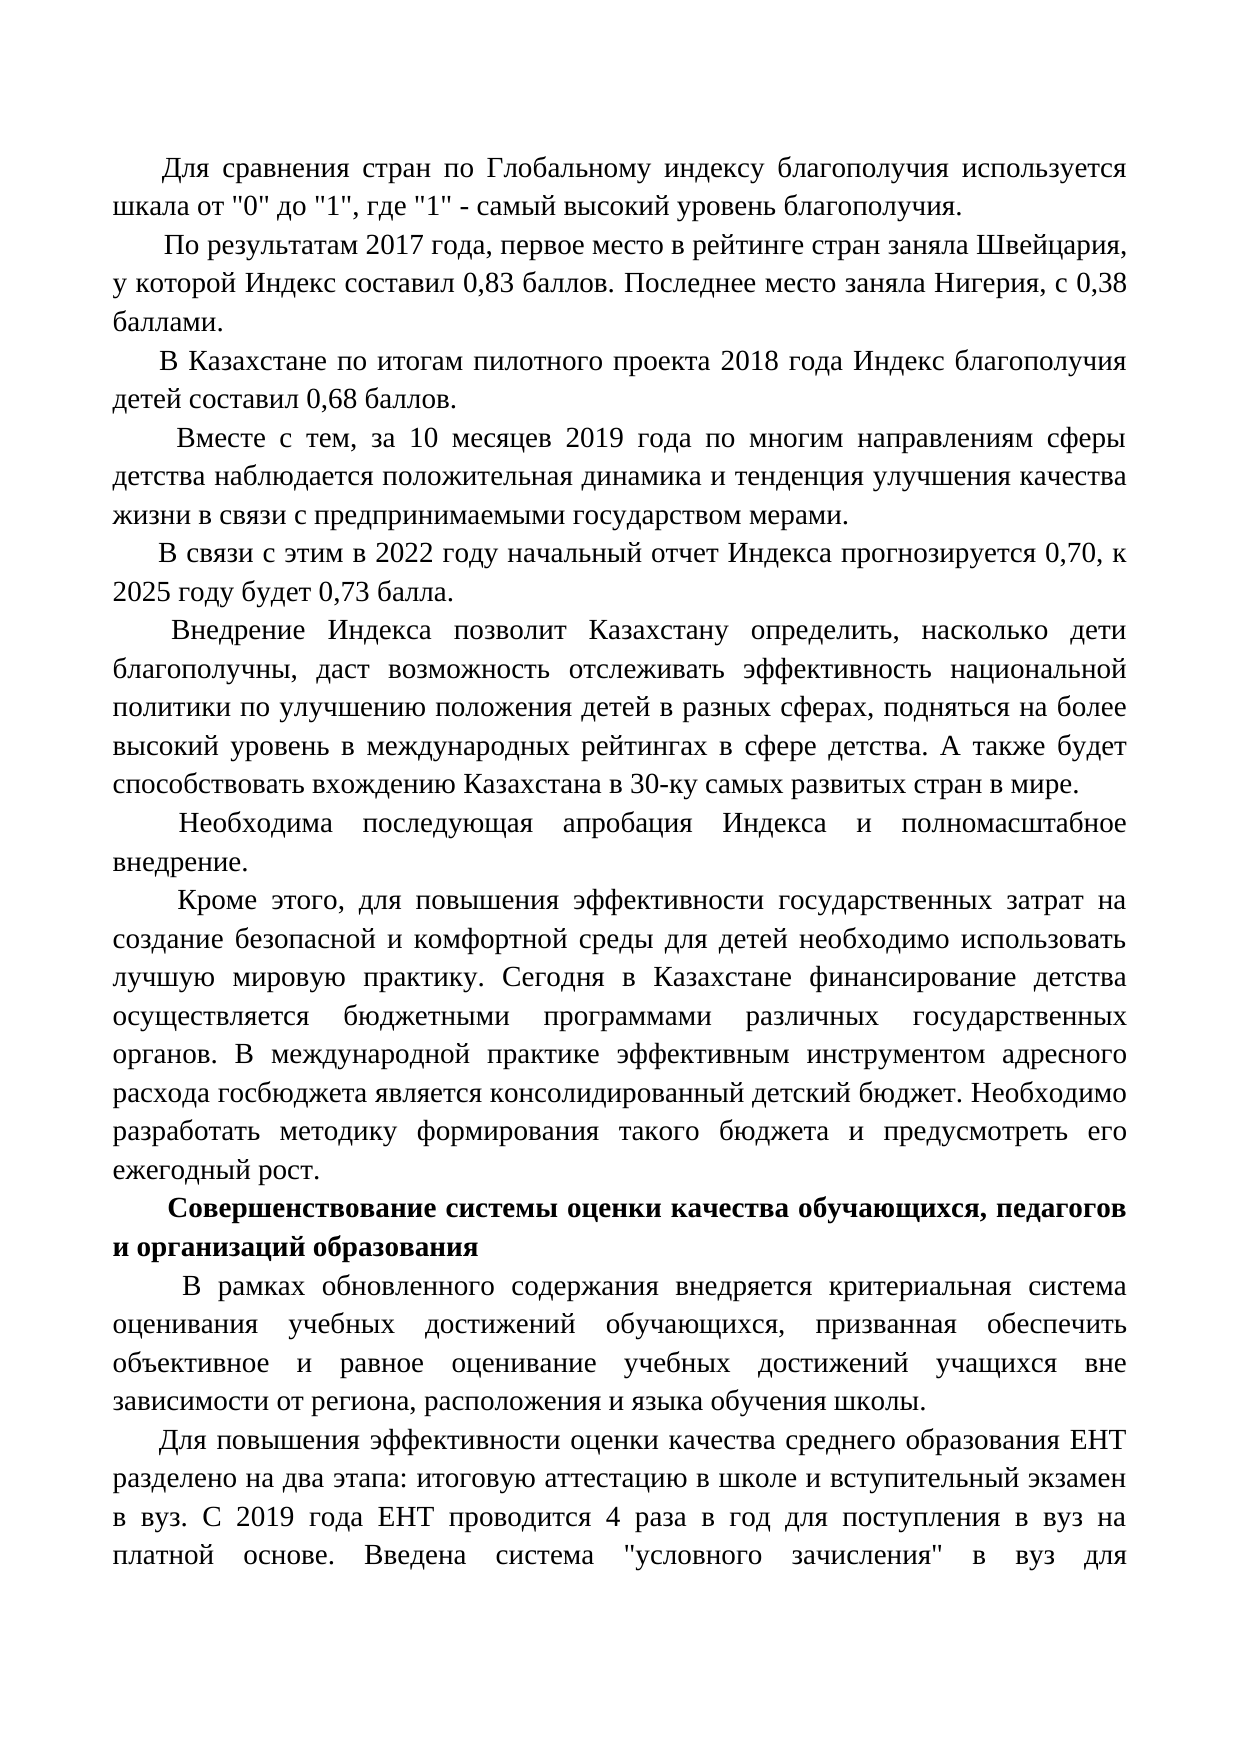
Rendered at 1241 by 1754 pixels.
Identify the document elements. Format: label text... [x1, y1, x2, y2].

text Кроме этого, для повышения эффективности государственных затрат на создание безопасной и комфортной среды для детей необходимо использовать лучшую мировую практику. Сегодня в Казахстане финансирование детства осуществляется бюджетными программами различных государственных органов. В международной практике эффективным инструментом адресного расхода госбюджета является консолидированный детский бюджет. Необходимо разработать методику формирования такого бюджета и предусмотреть его ежегодный рост. [112, 882, 1128, 1186]
text В Казахстане по итогам пилотного проекта 2018 года Индекс благополучия детей составил 0,68 баллов. [112, 343, 1128, 415]
text Вместе с тем, за 10 месяцев 2019 года по многим направлениям сферы детства наблюдается положительная динамика и тенденция улучшения качества жизни в связи с предпринимаемыми государством мерами. [112, 420, 1128, 530]
text Необходима последующая апробация Индекса и полномасштабное внедрение. [112, 805, 1128, 877]
text Для сравнения стран по Глобальному индексу благополучия используется шкала от "0" до "1", где "1" - самый высокий уровень благополучия. [112, 150, 1128, 222]
text Внедрение Индекса позволит Казахстану определить, насколько дети благополучны, даст возможность отслеживать эффективность национальной политики по улучшению положения детей в разных сферах, подняться на более высокий уровень в международных рейтингах в сфере детства. А также будет способствовать вхождению Казахстана в 30-ку самых развитых стран в мире. [112, 612, 1128, 800]
text По результатам 2017 года, первое место в рейтинге стран заняла Швейцария, у которой Индекс составил 0,83 баллов. Последнее место заняла Нигерия, с 0,38 баллами. [112, 227, 1128, 338]
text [112, 1422, 1128, 1571]
text В рамках обновленного содержания внедряется критериальная система оценивания учебных достижений обучающихся, призванная обеспечить объективное и равное оценивание учебных достижений учащихся вне зависимости от региона, расположения и языка обучения школы. [112, 1268, 1128, 1417]
text Совершенствование системы оценки качества обучающихся, педагогов и организаций образования [112, 1191, 1128, 1263]
text В связи с этим в 2022 году начальный отчет Индекса прогнозируется 0,70, к 2025 году будет 0,73 балла. [112, 535, 1128, 607]
